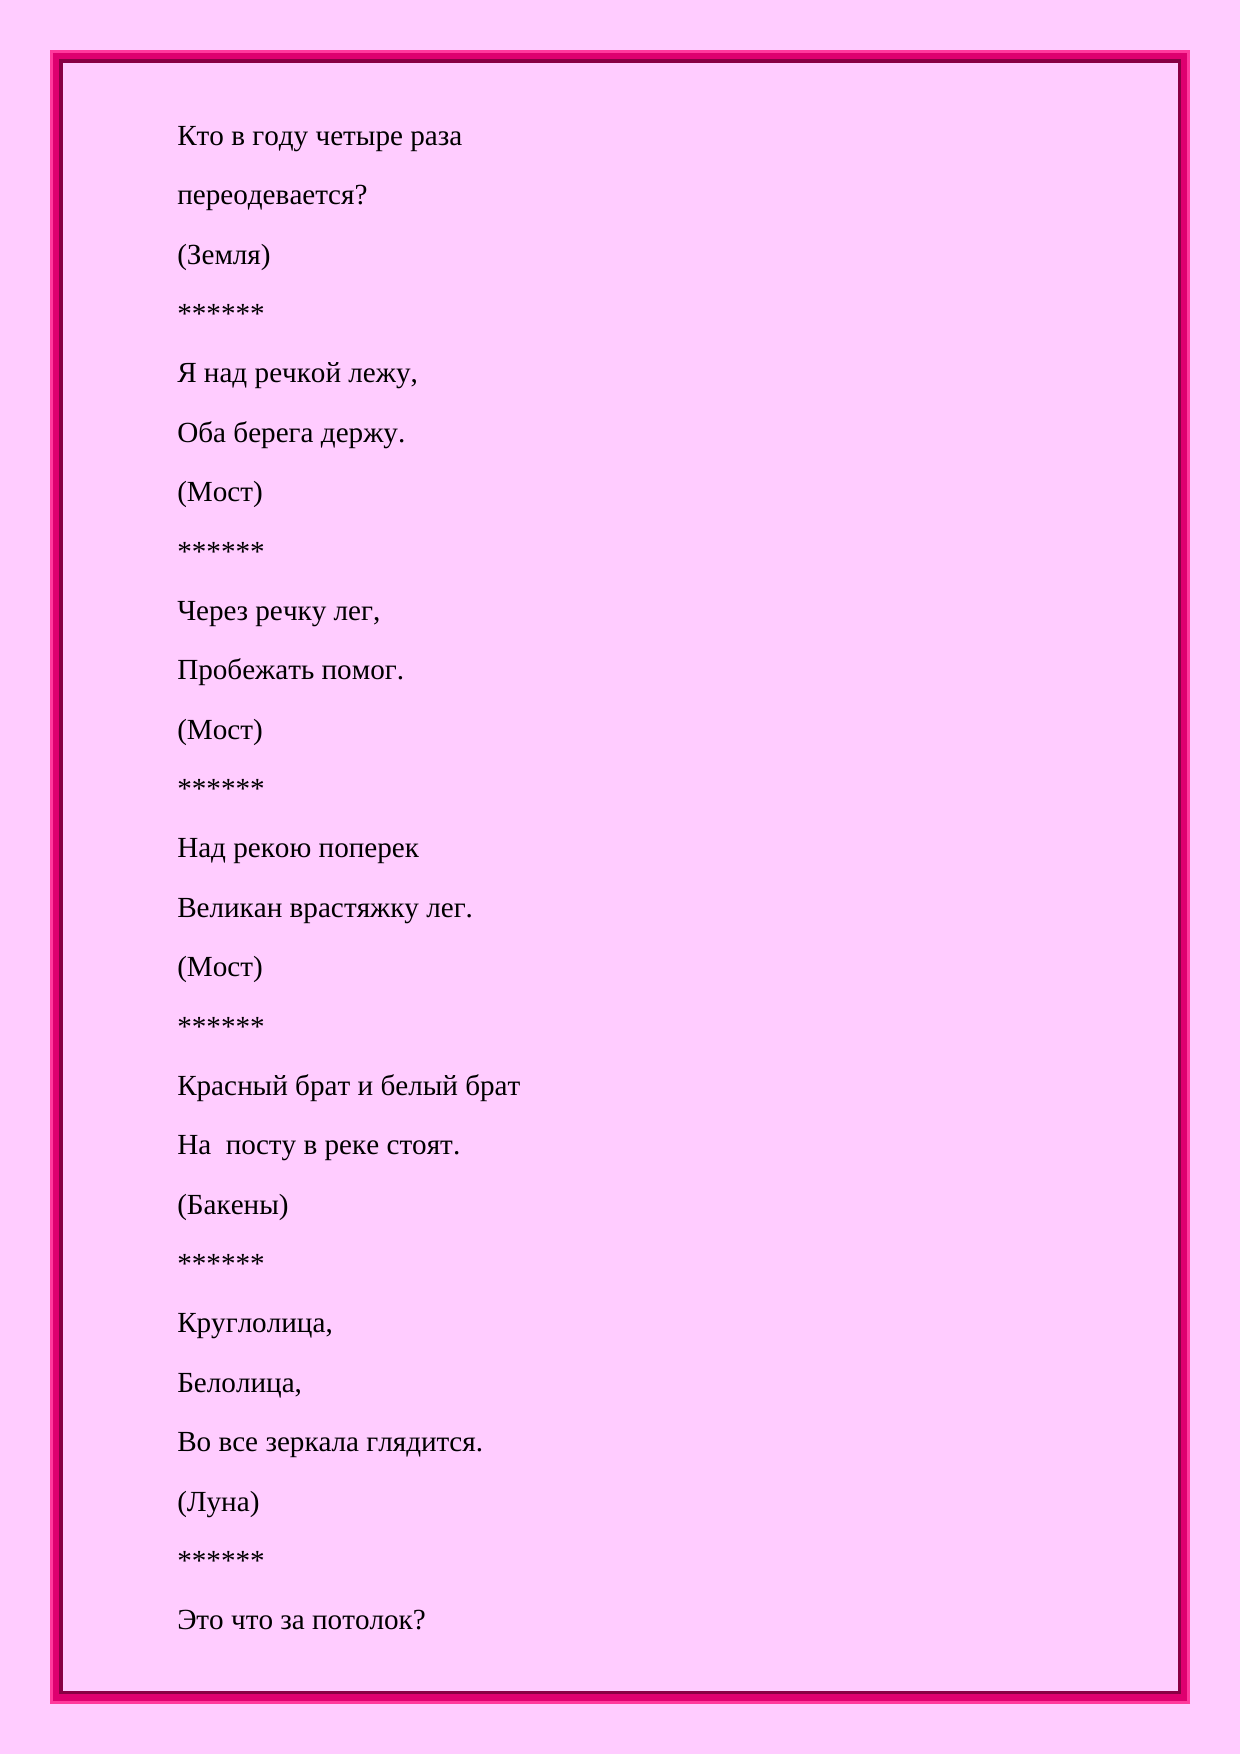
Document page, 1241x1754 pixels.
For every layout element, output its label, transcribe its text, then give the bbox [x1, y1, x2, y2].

text Над рекою поперек [177, 831, 1152, 864]
text переодевается? [177, 177, 1152, 211]
text Пробежать помог. [177, 652, 1152, 686]
text (Земля) [177, 237, 1152, 270]
text (Мост) [177, 474, 1152, 508]
text ****** [177, 534, 1152, 567]
text Красный брат и белый брат [177, 1068, 1152, 1102]
text ****** [177, 296, 1152, 330]
text (Бакены) [177, 1187, 1152, 1220]
text Оба берега держу. [177, 415, 1152, 448]
text Кто в году четыре раза [177, 118, 1152, 152]
text (Мост) [177, 712, 1152, 745]
text На посту в реке стоят. [177, 1127, 1152, 1161]
text ****** [177, 1543, 1152, 1577]
text Я над речкой лежу, [177, 356, 1152, 389]
text Белолица, [177, 1365, 1152, 1398]
text (Луна) [177, 1484, 1152, 1517]
text Через речку лег, [177, 593, 1152, 627]
text ****** [177, 1246, 1152, 1280]
text Круглолица, [177, 1306, 1152, 1339]
text Во все зеркала глядится. [177, 1424, 1152, 1458]
text (Мост) [177, 949, 1152, 983]
text ****** [177, 1009, 1152, 1042]
text Великан врастяжку лег. [177, 890, 1152, 923]
text Это что за потолок? [177, 1602, 1152, 1636]
text ****** [177, 771, 1152, 805]
